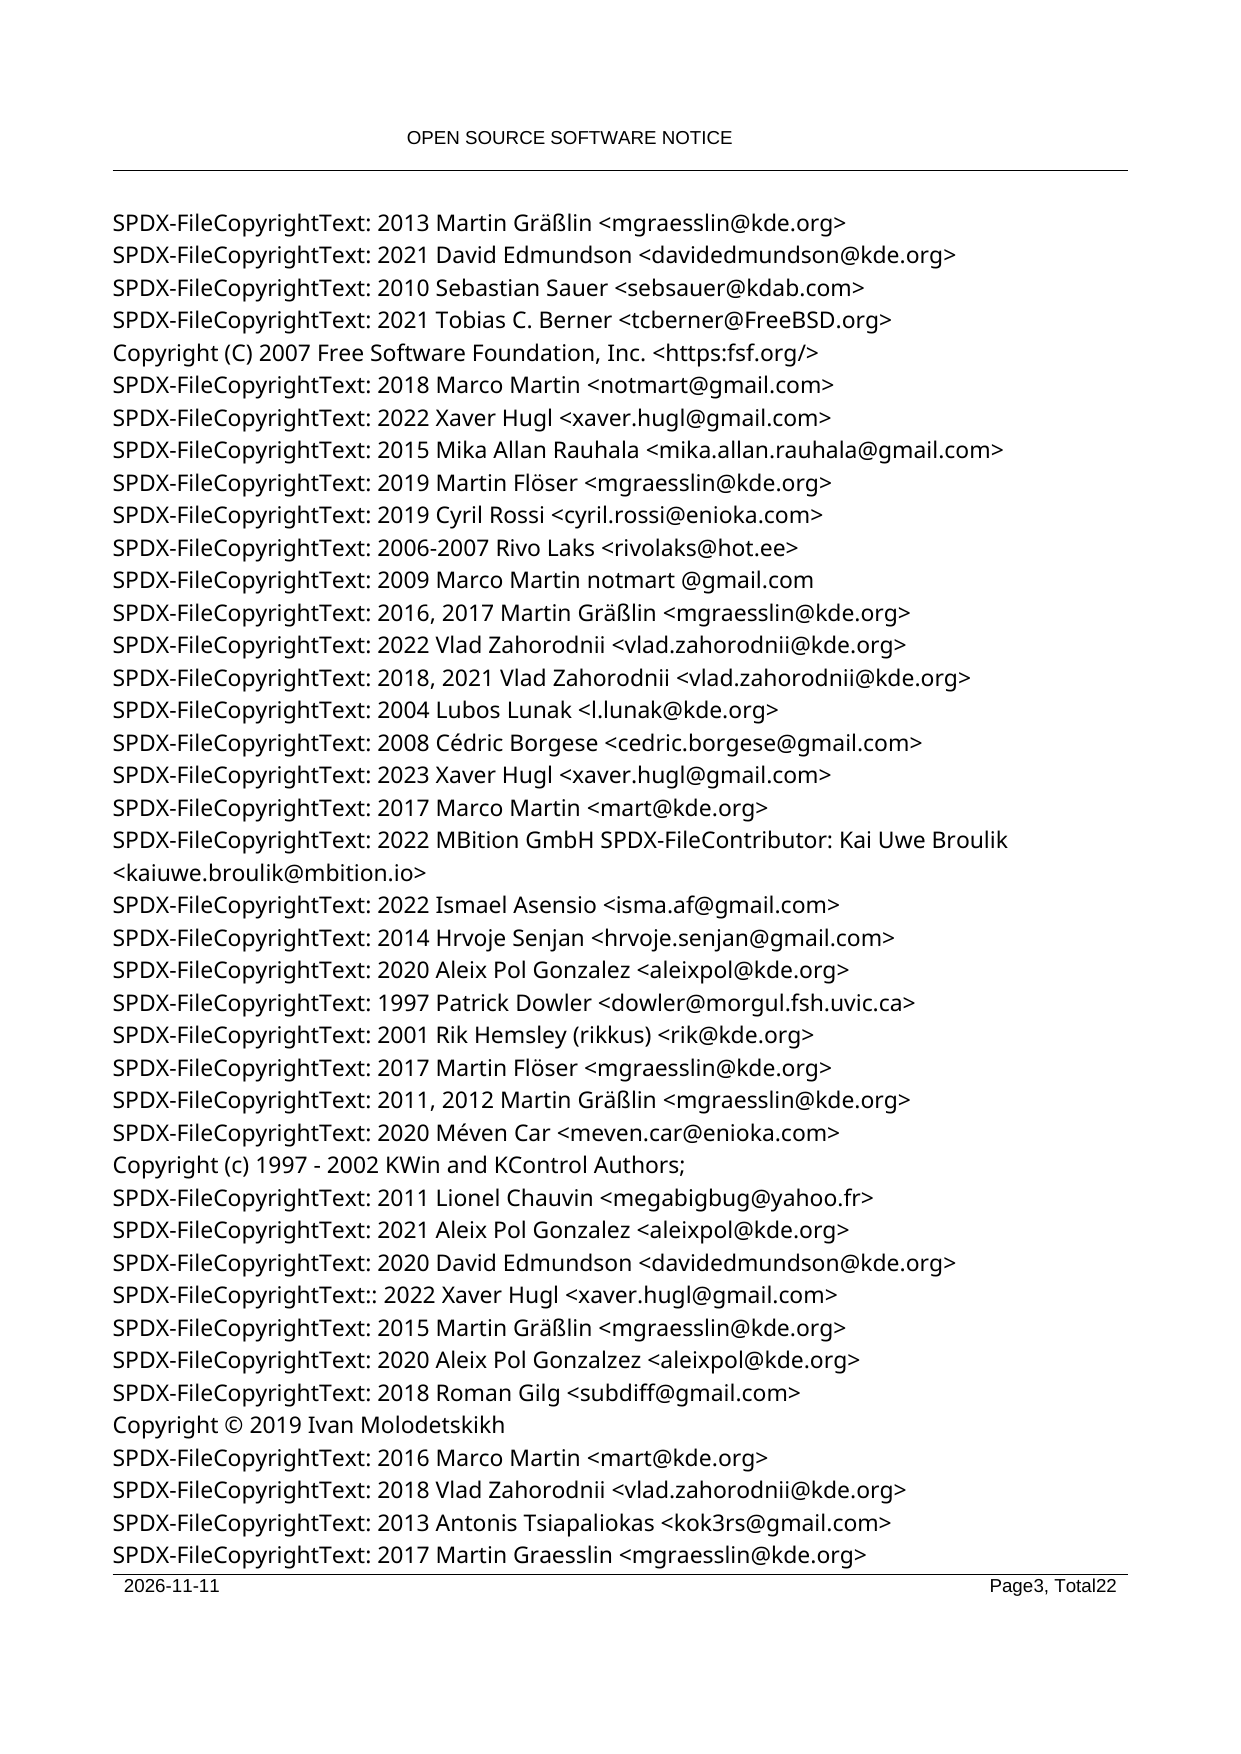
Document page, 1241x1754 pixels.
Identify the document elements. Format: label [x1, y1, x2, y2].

text [112, 206, 1128, 1571]
